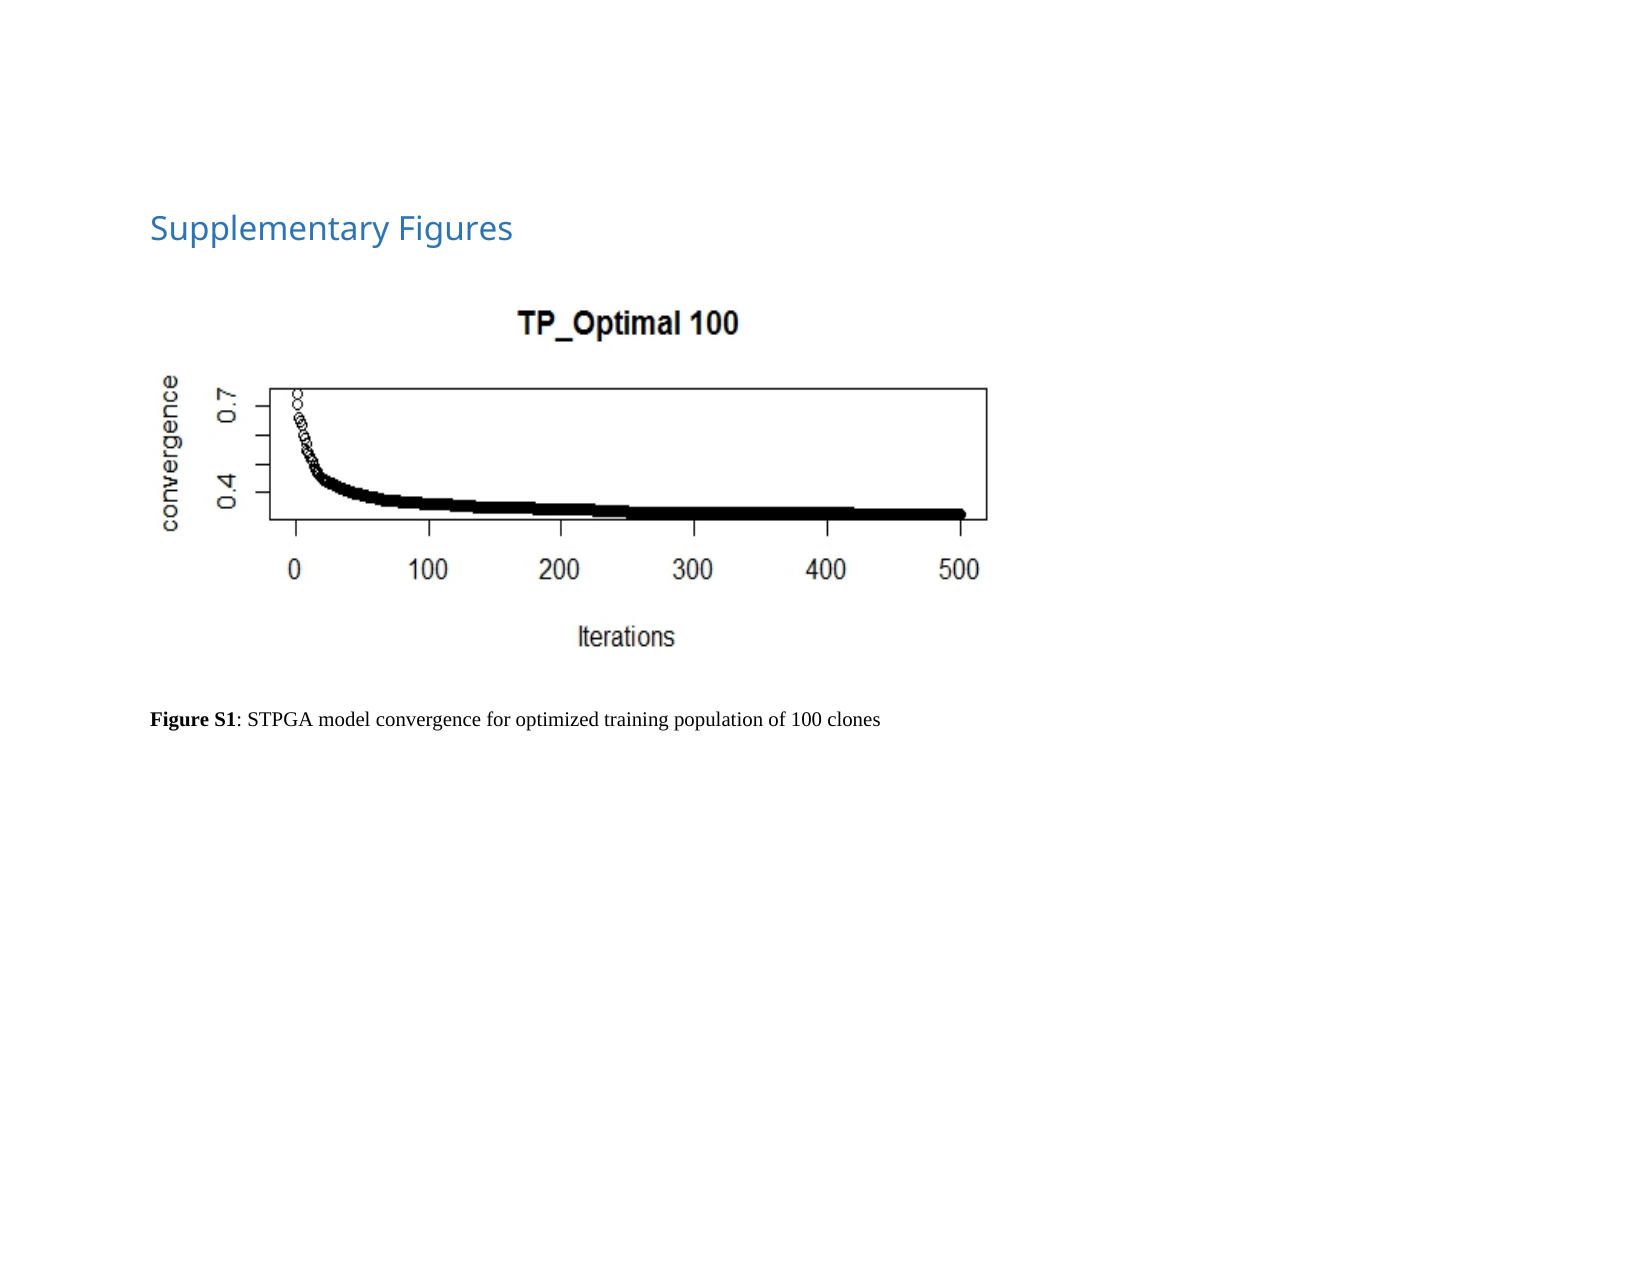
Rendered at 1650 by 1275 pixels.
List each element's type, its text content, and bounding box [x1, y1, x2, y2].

picture [150, 254, 1049, 688]
subtitle Supplementary Figures [150, 205, 1500, 251]
text Figure S1: STPGA model convergence for optimized training population of 100 clones [150, 707, 1500, 731]
